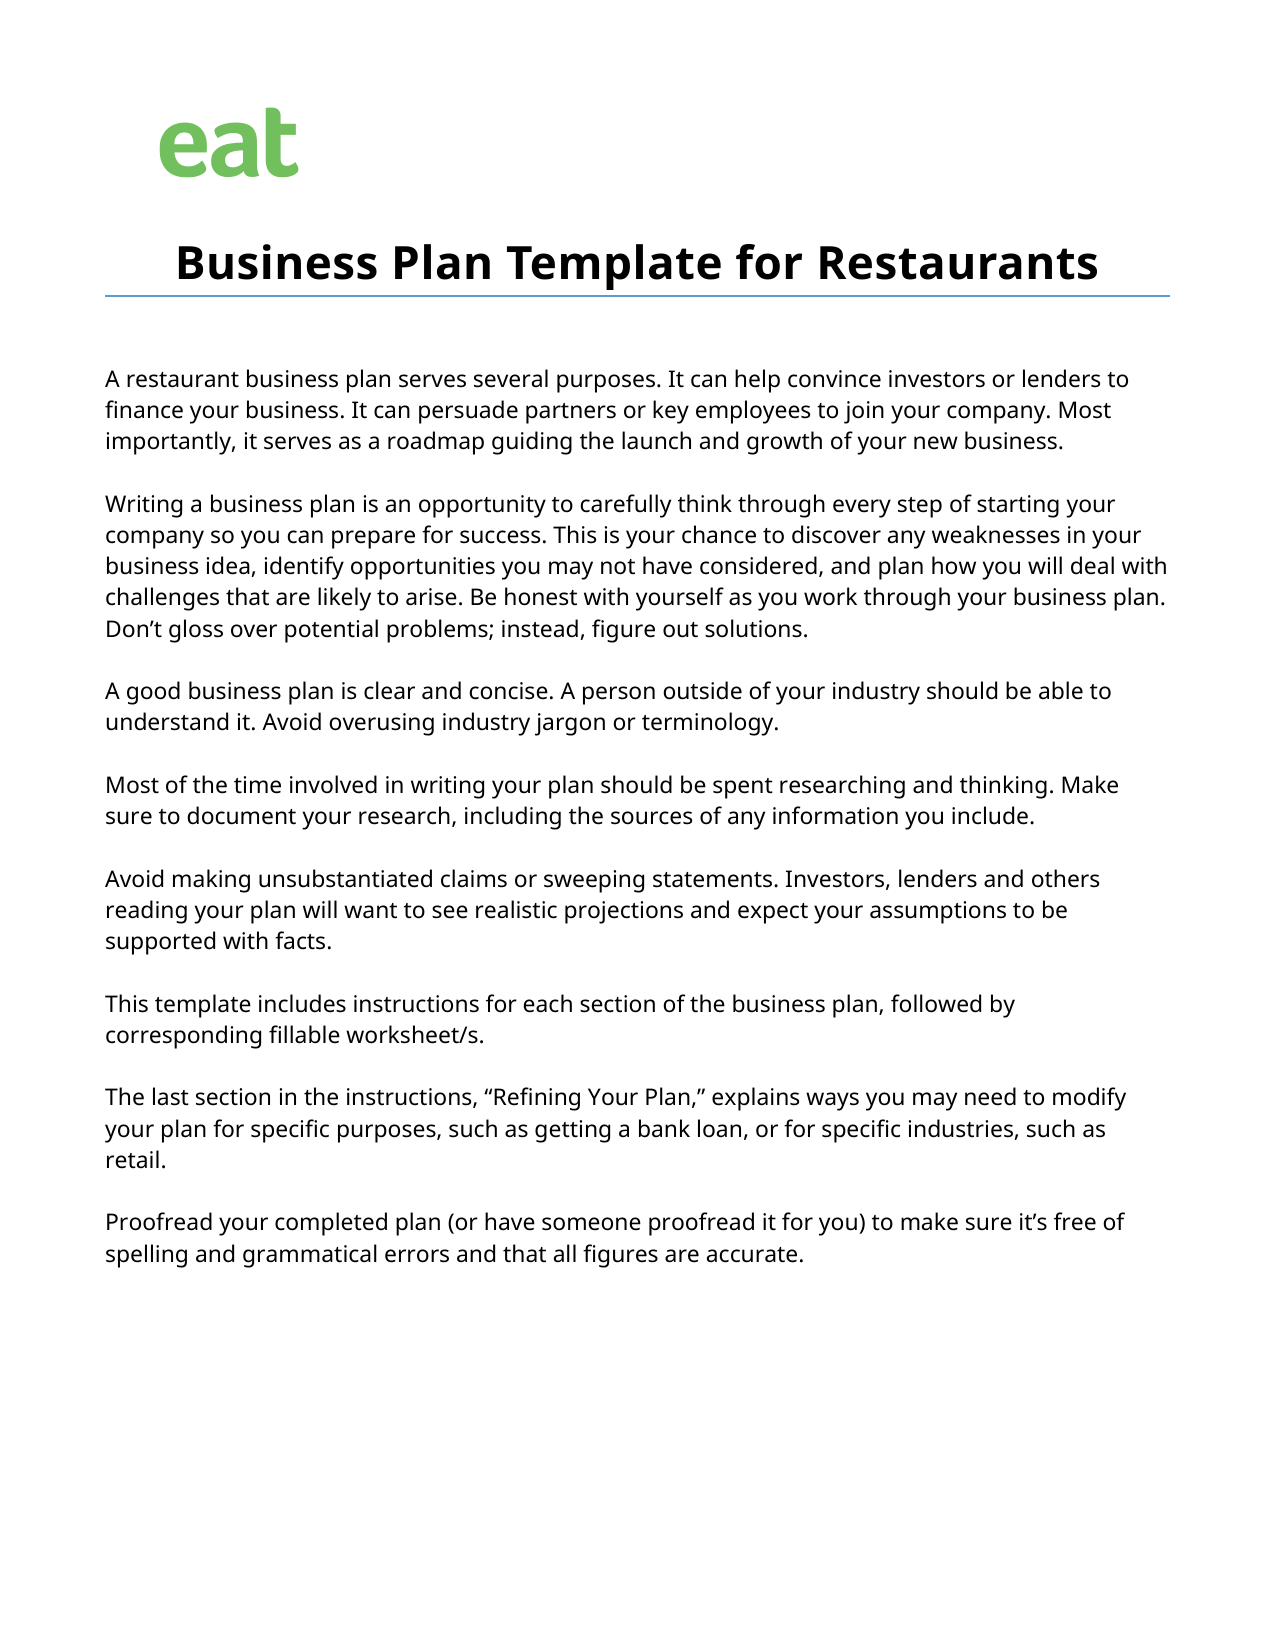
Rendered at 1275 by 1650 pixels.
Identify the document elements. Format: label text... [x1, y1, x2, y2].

text A restaurant business plan serves several purposes. It can help convince investors or lenders to finance your business. It can persuade partners or key employees to join your company. Most importantly, it serves as a roadmap guiding the launch and growth of your new business. [105, 362, 1170, 456]
text Writing a business plan is an opportunity to carefully think through every step of starting your company so you can prepare for success. This is your chance to discover any weaknesses in your business idea, identify opportunities you may not have considered, and plan how you will deal with challenges that are likely to arise. Be honest with yourself as you work through your business plan. Don’t gloss over potential problems; instead, figure out solutions. [105, 487, 1170, 644]
text Proofread your completed plan (or have someone proofread it for you) to make sure it’s free of spelling and grammatical errors and that all figures are accurate. [105, 1206, 1170, 1269]
text Most of the time involved in writing your plan should be spent researching and thinking. Make sure to document your research, including the sources of any information you include. [105, 769, 1170, 831]
title Business Plan Template for Restaurants [105, 230, 1170, 295]
text A good business plan is clear and concise. A person outside of your industry should be able to understand it. Avoid overusing industry jargon or terminology. [105, 675, 1170, 737]
picture [152, 95, 306, 192]
text This template includes instructions for each section of the business plan, followed by corresponding fillable worksheet/s. [105, 987, 1170, 1050]
text The last section in the instructions, “Refining Your Plan,” explains ways you may need to modify your plan for specific purposes, such as getting a bank loan, or for specific industries, such as retail. [105, 1081, 1170, 1175]
text Avoid making unsubstantiated claims or sweeping statements. Investors, lenders and others reading your plan will want to see realistic projections and expect your assumptions to be supported with facts. [105, 862, 1170, 956]
